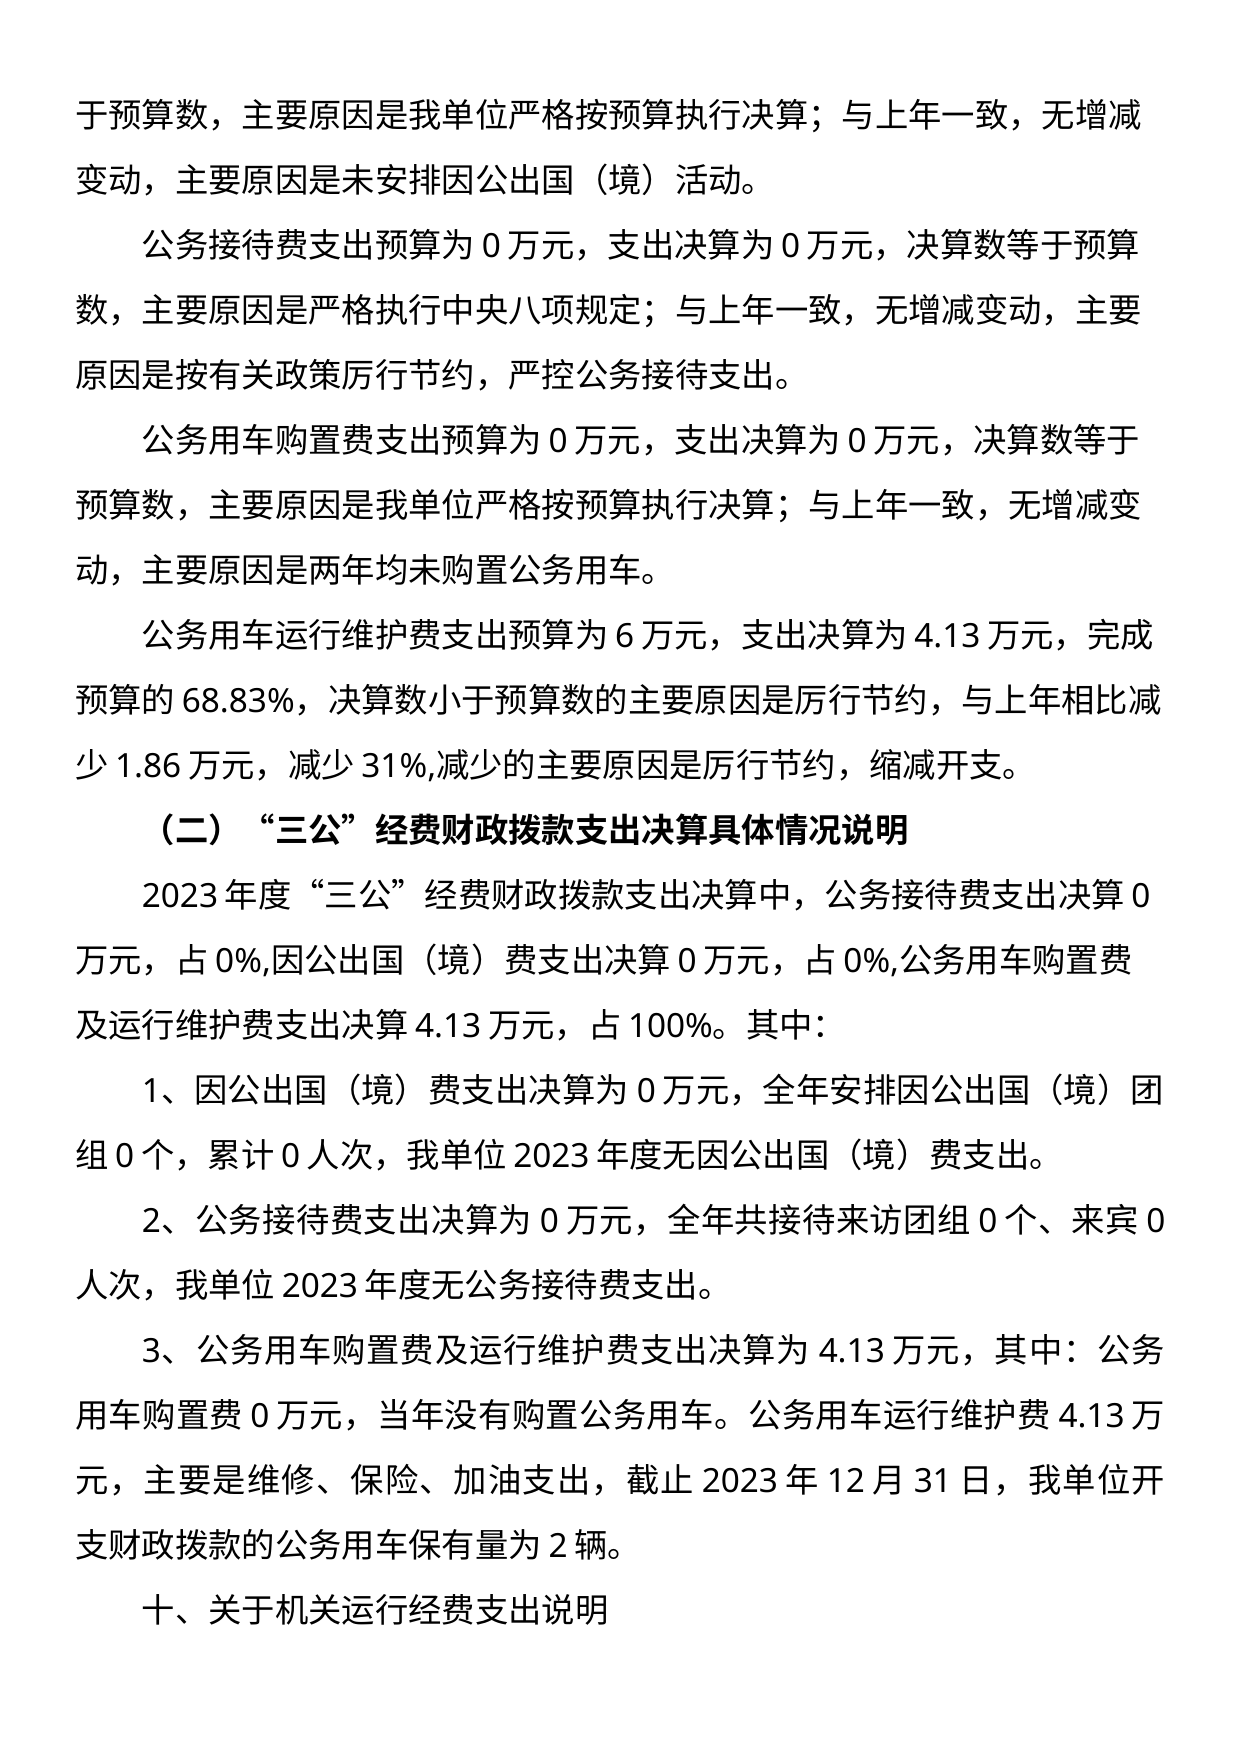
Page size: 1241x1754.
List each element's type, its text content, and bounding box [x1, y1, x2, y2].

text （二）“三公”经费财政拨款支出决算具体情况说明 [75, 796, 1165, 861]
list 公务接待费支出预算为0万元，支出决算为0万元，决算数等于预算数，主要原因是严格执行中央八项规定；与上年一致，无增减变动，主要原因是按有关政策厉行节约，严控公务接待支出。 [75, 211, 1165, 406]
text 2023年度“三公”经费财政拨款支出决算中，公务接待费支出决算0万元，占0%,因公出国（境）费支出决算0万元，占0%,公务用车购置费及运行维护费支出决算4.13万元，占100%。其中： [75, 861, 1165, 1056]
text 公务用车运行维护费支出预算为6万元，支出决算为4.13万元，完成预算的68.83%，决算数小于预算数的主要原因是厉行节约，与上年相比减少1.86万元，减少31%,减少的主要原因是厉行节约，缩减开支。 [75, 601, 1165, 796]
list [75, 81, 1165, 211]
text 十、关于机关运行经费支出说明 [75, 1576, 1165, 1641]
text 3、公务用车购置费及运行维护费支出决算为4.13万元，其中：公务用车购置费0万元，当年没有购置公务用车。公务用车运行维护费4.13万元，主要是维修、保险、加油支出，截止2023年12月31日，我单位开支财政拨款的公务用车保有量为2辆。 [75, 1316, 1165, 1576]
text 公务用车购置费支出预算为0万元，支出决算为0万元，决算数等于预算数，主要原因是我单位严格按预算执行决算；与上年一致，无增减变动，主要原因是两年均未购置公务用车。 [75, 406, 1165, 601]
list 2、公务接待费支出决算为0万元，全年共接待来访团组0个、来宾0人次，我单位2023年度无公务接待费支出。 [75, 1186, 1165, 1316]
list 1、因公出国（境）费支出决算为0万元，全年安排因公出国（境）团组0个，累计0人次，我单位2023年度无因公出国（境）费支出。 [75, 1056, 1165, 1186]
